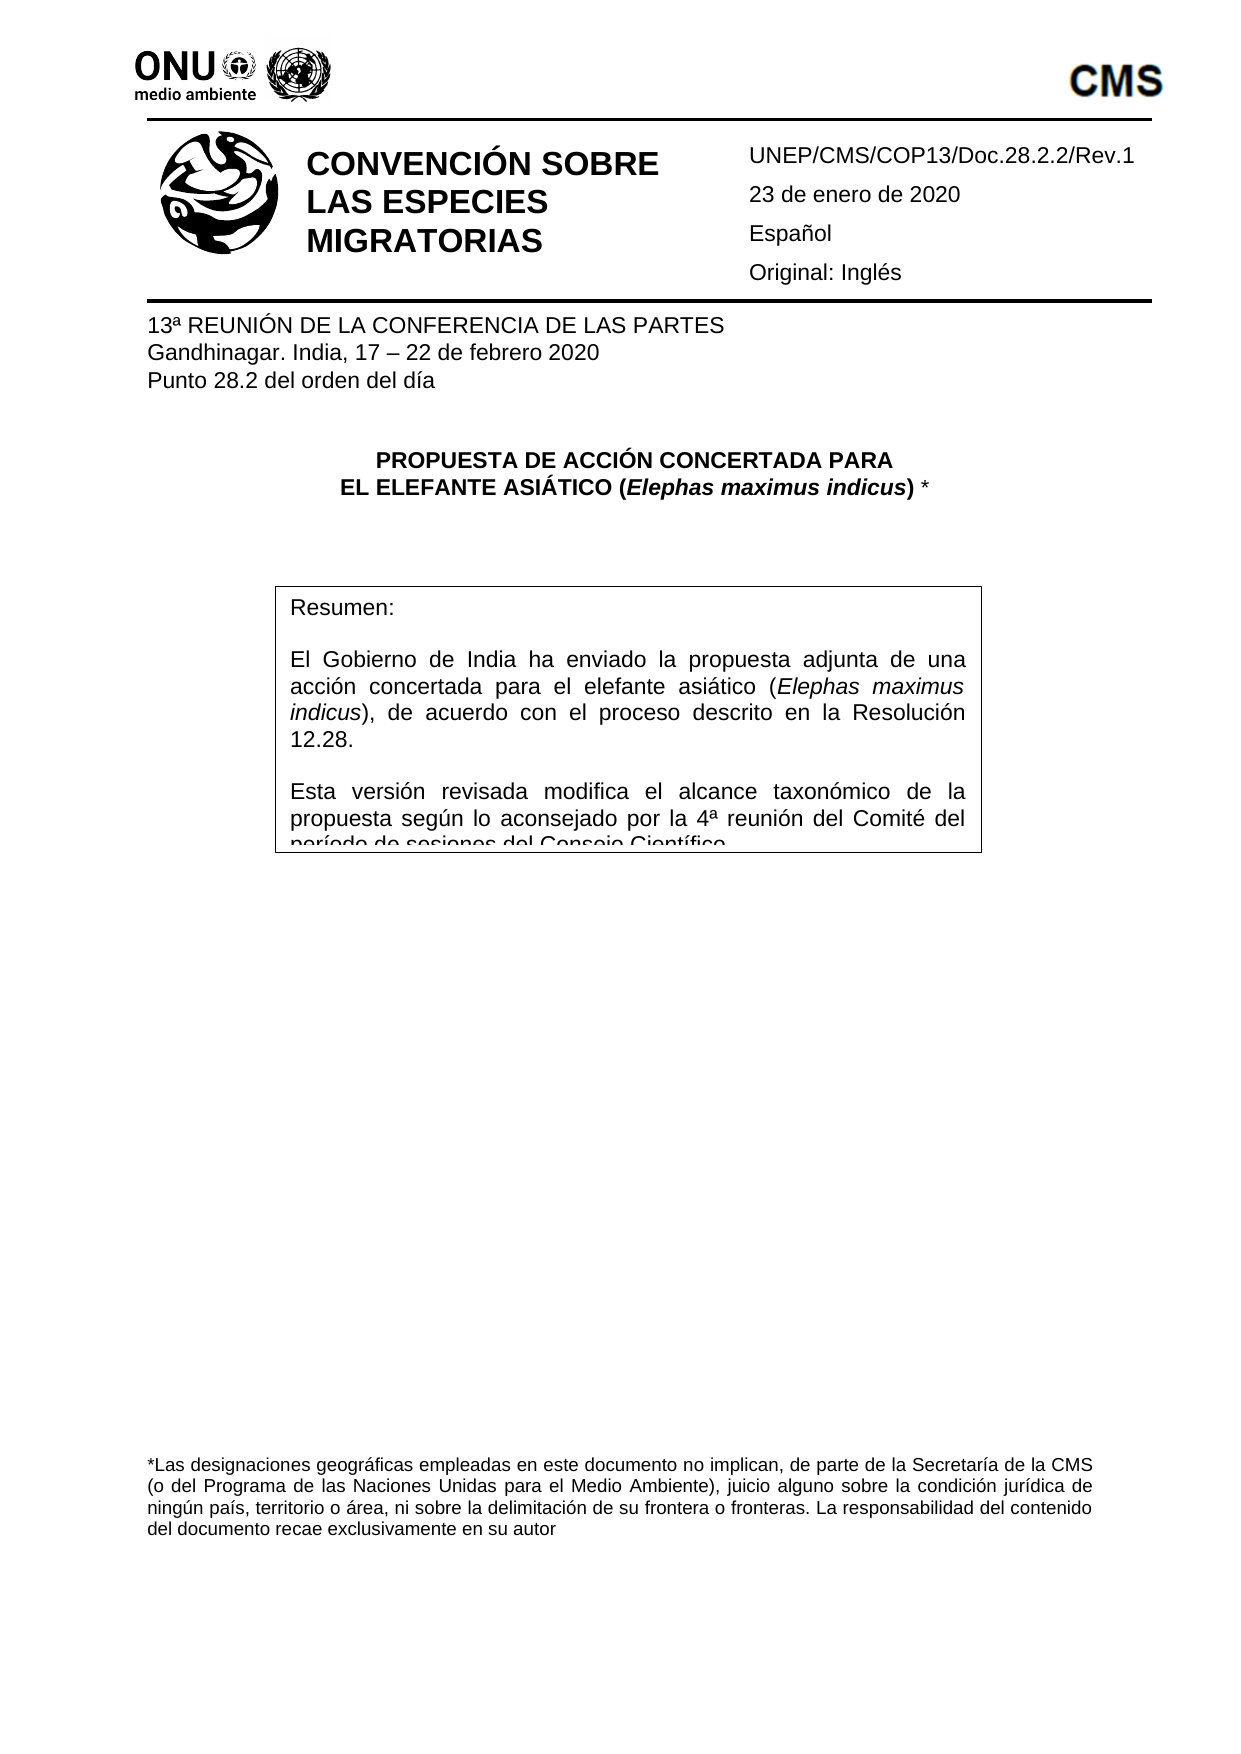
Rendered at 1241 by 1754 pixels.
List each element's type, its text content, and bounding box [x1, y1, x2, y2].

text *Las designaciones geográficas empleadas en este documento no implican, de parte de la Secretaría de la CMS (o del Programa de las Naciones Unidas para el Medio Ambiente), juicio alguno sobre la condición jurídica de ningún país, territorio o área, ni sobre la delimitación de su frontera o fronteras. La responsabilidad del contenido del documento recae exclusivamente en su autor [147, 1453, 1093, 1539]
text PROPUESTA DE ACCIÓN CONCERTADA PARA [138, 447, 1132, 472]
table_header UNEP/CMS/COP13/Doc.28.2.2/Rev.1 23 de enero de 2020 Español Original: Inglés [738, 121, 1152, 299]
picture [1067, 57, 1164, 101]
text Gandhinagar. India, 17 – 22 de febrero 2020 [147, 340, 1093, 365]
picture [127, 43, 259, 107]
text 13ª REUNIÓN DE LA CONFERENCIA DE LAS PARTES [147, 312, 1093, 338]
table_header [147, 121, 306, 299]
text Punto 28.2 del orden del día [147, 367, 1093, 393]
table_header CONVENCIÓN SOBRE LAS ESPECIES MIGRATORIAS [306, 121, 738, 299]
text EL ELEFANTE ASIÁTICO (Elephas maximus indicus) * [138, 472, 1132, 500]
